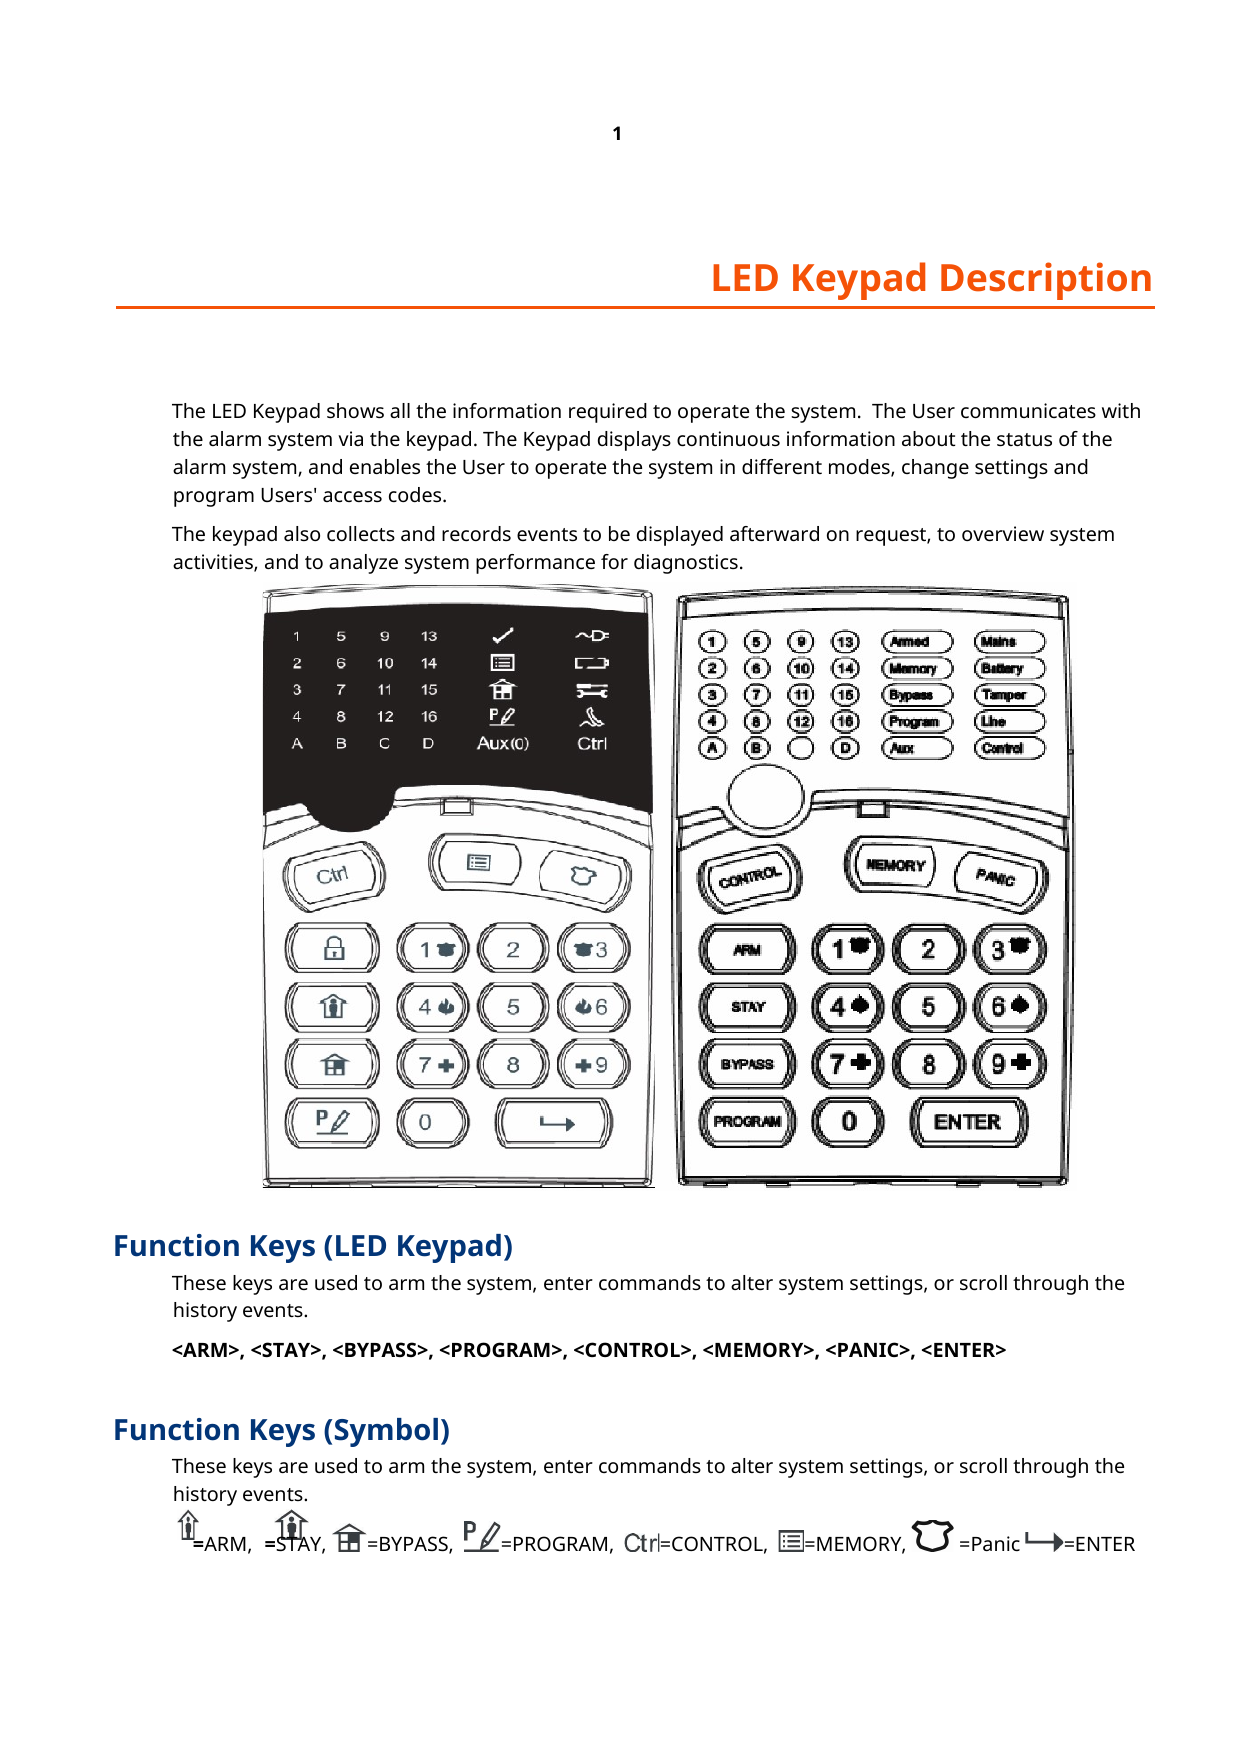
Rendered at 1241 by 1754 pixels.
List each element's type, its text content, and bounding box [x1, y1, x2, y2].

subtitle Function Keys (Symbol) [113, 1409, 1158, 1449]
picture [274, 1509, 309, 1520]
text The LED Keypad shows all the information required to operate the system. The User communicates with the alarm system via the keypad. The Keypad displays continuous information about the status of the alarm system, and enables the User to operate the system in different modes, change settings and program Users' access codes. [172, 398, 1154, 508]
text =ARM, =STAY, =BYPASS, =PROGRAM, =CONTROL, =MEMORY, =Panic =ENTER [172, 1520, 1154, 1558]
text These keys are used to arm the system, enter commands to alter system settings, or scroll through the history events. [172, 1269, 1154, 1323]
subtitle LED Keypad Description [114, 251, 1153, 302]
text These keys are used to arm the system, enter commands to alter system settings, or scroll through the history events. [172, 1453, 1154, 1507]
text <ARM>, <STAY>, <BYPASS>, <PROGRAM>, <CONTROL>, <MEMORY>, <PANIC>, <ENTER> [172, 1336, 1158, 1363]
text 1 [114, 120, 1120, 146]
picture [911, 1520, 954, 1552]
picture [464, 1521, 501, 1552]
subtitle Function Keys (LED Keypad) [113, 1226, 1158, 1265]
picture [262, 582, 1078, 1191]
picture [778, 1530, 804, 1552]
picture [624, 1533, 660, 1552]
text The keypad also collects and records events to be displayed afterward on request, to overview system activities, and to analyze system performance for diagnostics. [172, 520, 1154, 575]
picture [1025, 1532, 1064, 1552]
picture [331, 1523, 367, 1552]
picture [177, 1509, 199, 1520]
